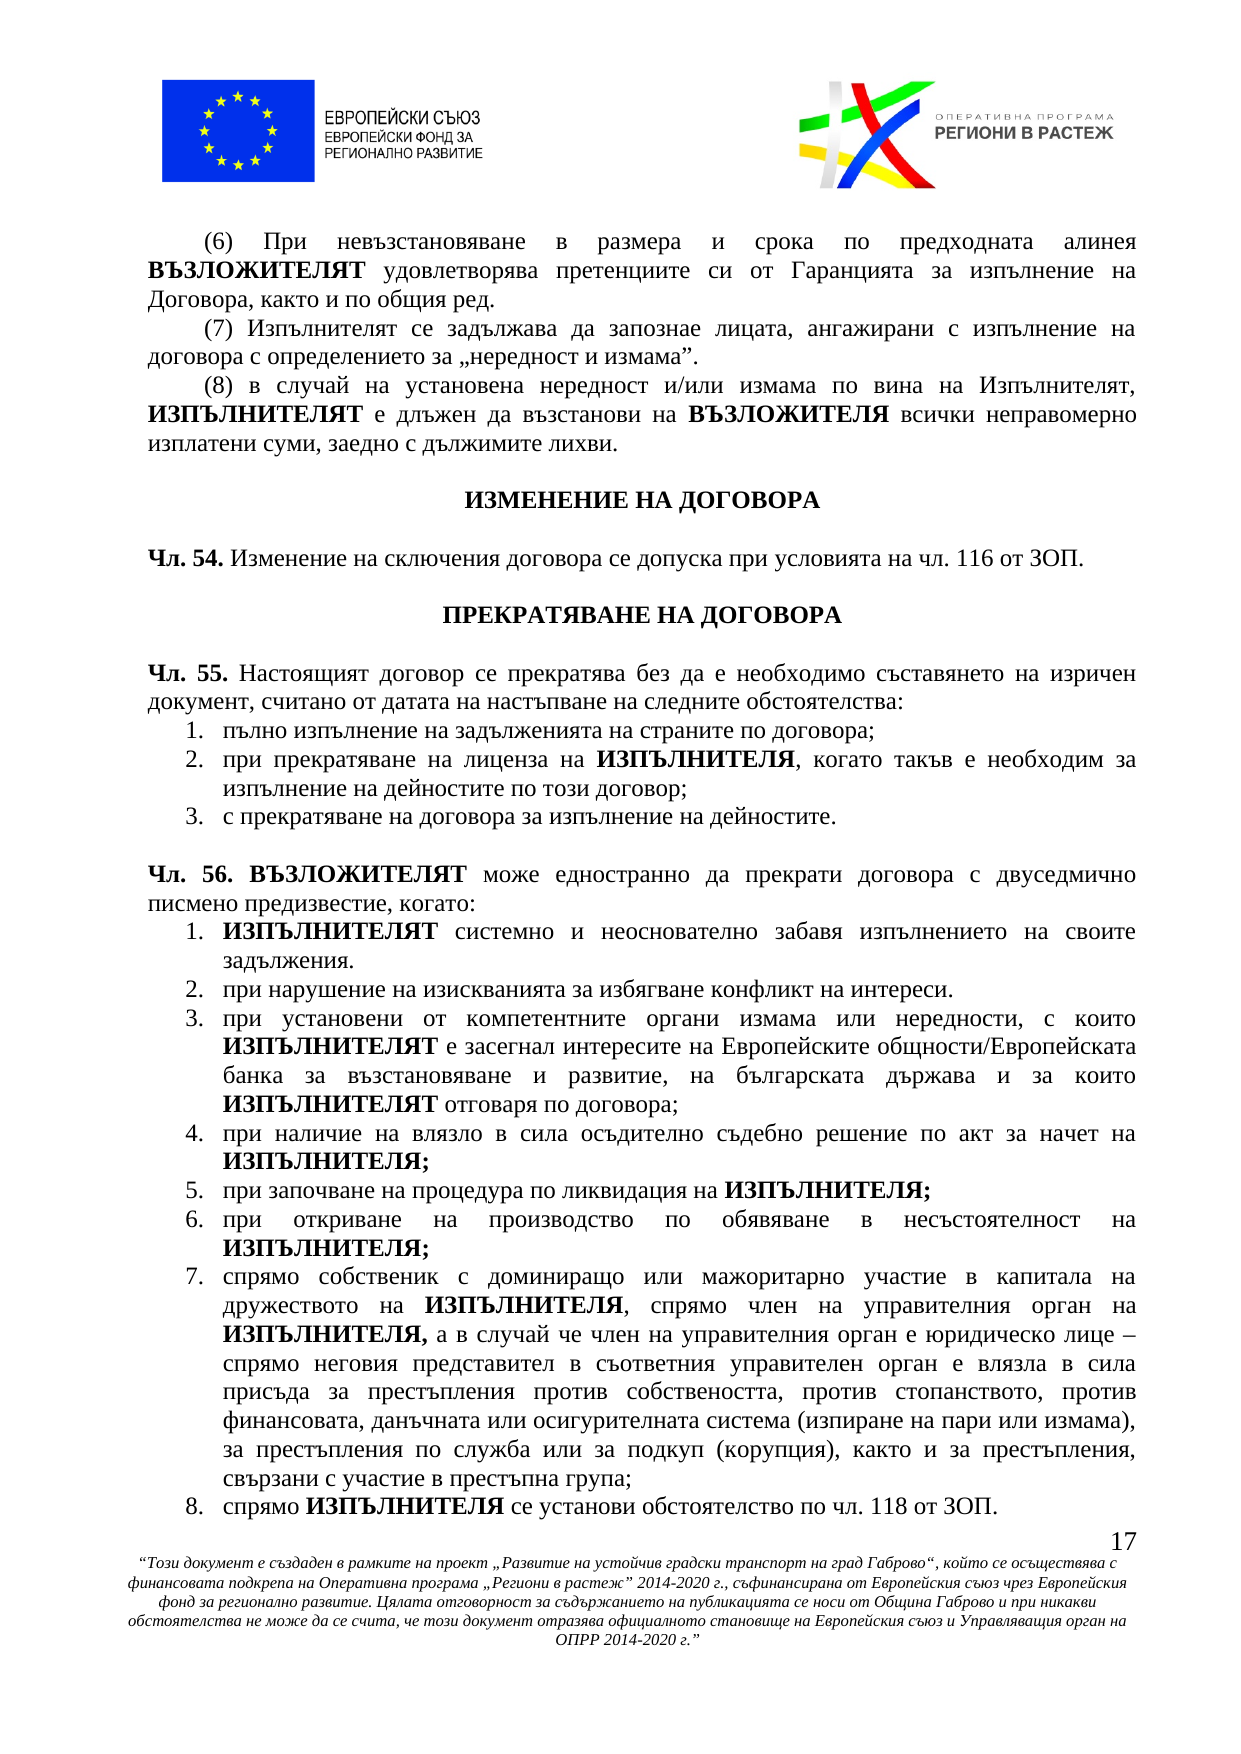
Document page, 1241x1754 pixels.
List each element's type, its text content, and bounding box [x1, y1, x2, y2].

text Чл. 55. Настоящият договор се прекратява без да е необходимо съставянето на изричен документ, считано от датата на настъпване на следните обстоятелства: [148, 658, 1137, 715]
text Чл. 56. ВЪЗЛОЖИТЕЛЯТ може едностранно да прекрати договора с двуседмично писмено предизвестие, когато: [148, 859, 1137, 916]
text (7) Изпълнителят се задължава да запознае лицата, ангажирани с изпълнение на договора с определението за „нередност и измама”. [148, 313, 1137, 370]
list спрямо ИЗПЪЛНИТЕЛЯ се установи обстоятелство по чл. 118 от ЗОП. [185, 1491, 1137, 1520]
text (8) в случай на установена нередност и/или измама по вина на Изпълнителят, ИЗПЪЛНИТЕЛЯТ е длъжен да възстанови на ВЪЗЛОЖИТЕЛЯ всички неправомерно изплатени суми, заедно с дължимите лихви. [148, 370, 1137, 456]
text Чл. 54. Изменение на сключения договора се допуска при условията на чл. 116 от ЗОП. [148, 543, 1137, 571]
list спрямо собственик с доминиращо или мажоритарно участие в капитала на дружеството на ИЗПЪЛНИТЕЛЯ, спрямо член на управителния орган на ИЗПЪЛНИТЕЛЯ, а в случай че член на управителния орган е юридическо лице – спрямо неговия представител в съответния управителен орган е влязла в сила присъда за престъпления против собствеността, против стопанството, против финансовата, данъчната или осигурителната система (изпиране на пари или измама), за престъпления по служба или за подкуп (корупция), както и за престъпления, свързани с участие в престъпна група; [185, 1261, 1137, 1491]
text (6) При невъзстановяване в размера и срока по предходната алинея ВЪЗЛОЖИТЕЛЯТ удовлетворява претенциите си от Гаранцията за изпълнение на Договора, както и по общия ред. [148, 226, 1137, 313]
list пълно изпълнение на задълженията на страните по договора; [185, 715, 1137, 744]
list при започване на процедура по ликвидация на ИЗПЪЛНИТЕЛЯ; [185, 1175, 1137, 1204]
list с прекратяване на договора за изпълнение на дейностите. [185, 801, 1137, 830]
text ИЗМЕНЕНИЕ НА ДОГОВОРА [148, 485, 1137, 514]
list при прекратяване на лиценза на ИЗПЪЛНИТЕЛЯ, когато такъв е необходим за изпълнение на дейностите по този договор; [185, 744, 1137, 801]
picture [147, 68, 511, 196]
list при откриване на производство по обявяване в несъстоятелност на ИЗПЪЛНИТЕЛЯ; [185, 1204, 1137, 1261]
text ПРЕКРАТЯВАНЕ НА ДОГОВОРА [148, 600, 1137, 629]
list при установени от компетентните органи измама или нередности, с които ИЗПЪЛНИТЕЛЯТ е засегнал интересите на Европейските общности/Европейската банка за възстановяване и развитие, на българската държава и за които ИЗПЪЛНИТЕЛЯТ отговаря по договора; [185, 1003, 1137, 1118]
list ИЗПЪЛНИТЕЛЯТ системно и неоснователно забавя изпълнението на своите задължения. [185, 916, 1137, 974]
picture [782, 72, 1137, 196]
list при нарушение на изискванията за избягване конфликт на интереси. [185, 974, 1137, 1003]
list при наличие на влязло в сила осъдително съдебно решение по акт за начет на ИЗПЪЛНИТЕЛЯ; [185, 1118, 1137, 1175]
